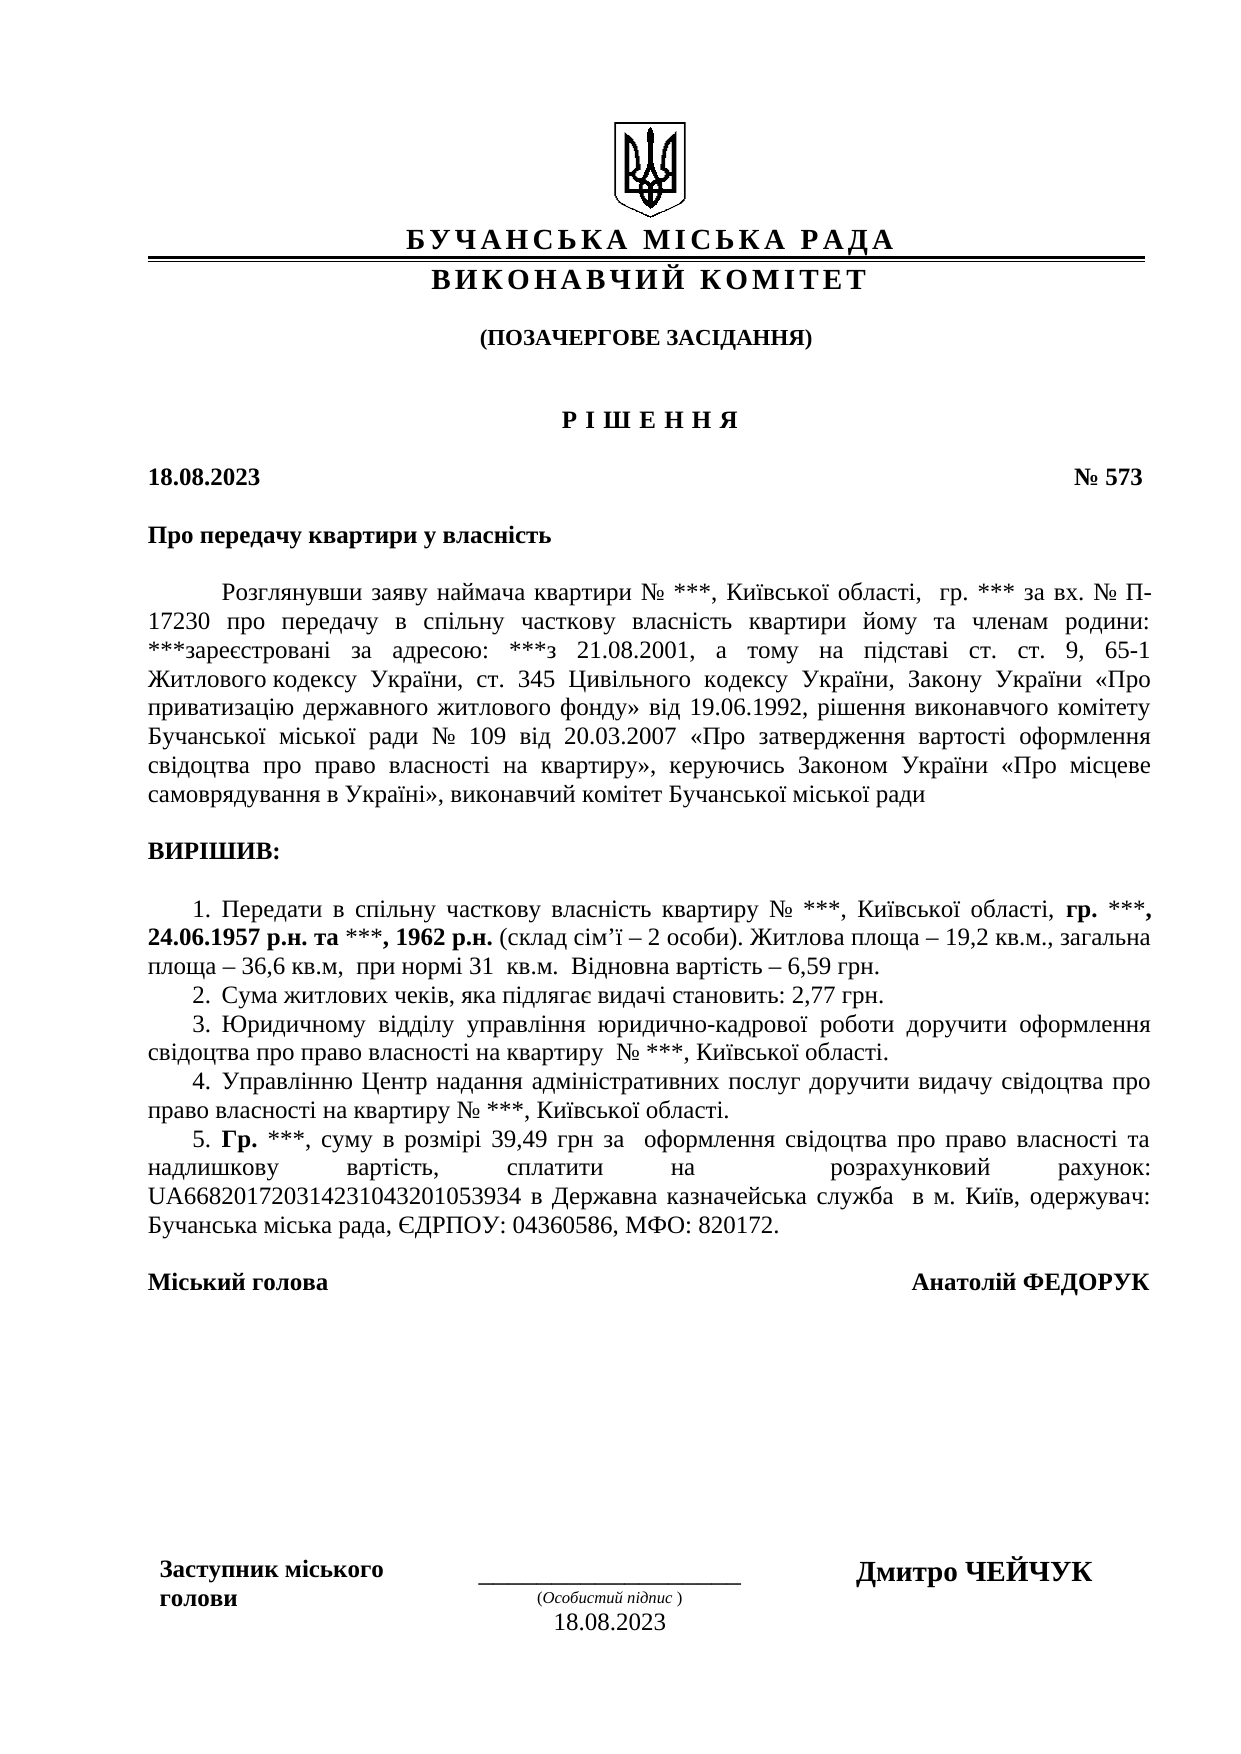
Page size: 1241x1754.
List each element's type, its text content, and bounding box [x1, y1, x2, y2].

table_header ВИКОНАВЧИЙ КОМІТЕТ (ПОЗАЧЕРГОВЕ ЗАСІДАННЯ) [148, 262, 1144, 376]
text БУЧАНСЬКА МІСЬКА РАДА [148, 222, 1152, 256]
list Передати в спільну часткову власність квартиру № ***, Київської області, гр. ***, 24.06.1957 р.н. та ***, 1962 р.н. (склад сім’ї – 2 особи). Житлова площа – 19,2 кв.м., загальна площа – 36,6 кв.м, при нормі 31 кв.м. Відновна вартість – 6,59 грн. [148, 894, 1152, 980]
list Управлінню Центр надання адміністративних послуг доручити видачу свідоцтва про право власності на квартиру № ***, Київської області. [148, 1066, 1152, 1124]
text РІШЕННЯ [148, 405, 1152, 434]
table_header Дмитро ЧЕЙЧУК [772, 1554, 1151, 1665]
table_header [148, 1554, 447, 1665]
list Юридичному відділу управління юридично-кадрової роботи доручити оформлення свідоцтва про право власності на квартиру № ***, Київської області. [148, 1009, 1152, 1066]
text Міський голова Анатолій ФЕДОРУК [148, 1267, 1152, 1296]
text ВИРІШИВ: [148, 836, 1152, 865]
text Розглянувши заяву наймача квартири № ***, Київської області, гр. *** за вх. № П-17230 про передачу в спільну часткову власність квартири йому та членам родини: ***зареєстровані за адресою: ***з 21.08.2001, а тому на підставі ст. ст. 9, 65-1 Житлового кодексу України, ст. 345 Цивільного кодексу України, Закону України «Про приватизацію державного житлового фонду» від 19.06.1992, рішення виконавчого комітету Бучанської міської ради № 109 від 20.03.2007 «Про затвердження вартості оформлення свідоцтва про право власності на квартиру», керуючись Законом України «Про місцеве самоврядування в Україні», виконавчий комітет Бучанської міської ради [148, 577, 1152, 807]
text Про передачу квартири у власність [148, 520, 1152, 549]
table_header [447, 1554, 772, 1665]
list Гр. ***, суму в розмірі 39,49 грн за оформлення свідоцтва про право власності та надлишкову вартість, сплатити на розрахунковий рахунок: UA668201720314231043201053934 в Державна казначейська служба в м. Київ, одержувач: Бучанська міська рада, ЄДРПОУ: 04360586, МФО: 820172. [148, 1124, 1152, 1239]
list Сума житлових чеків, яка підлягає видачі становить: 2,77 грн. [148, 980, 1152, 1009]
text 18.08.2023 № 573 [148, 462, 1152, 491]
